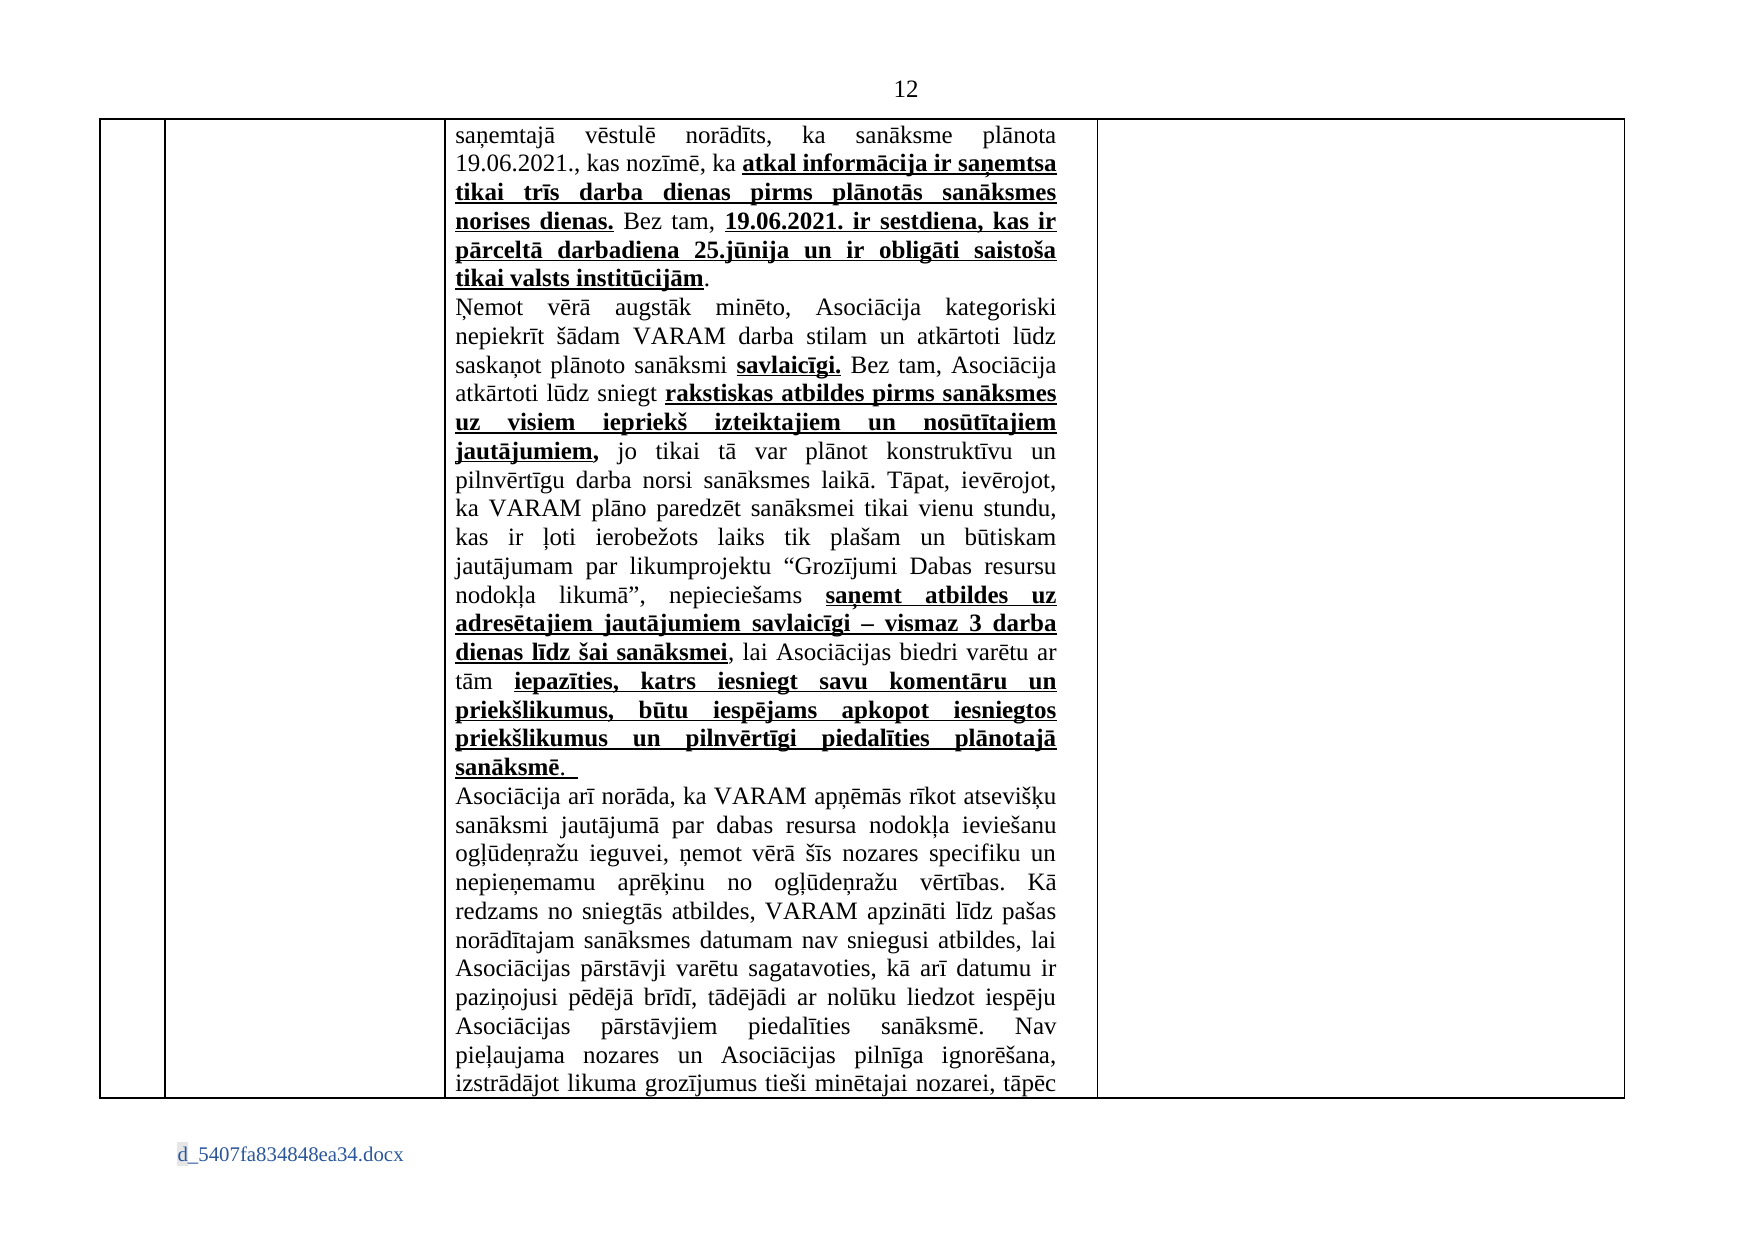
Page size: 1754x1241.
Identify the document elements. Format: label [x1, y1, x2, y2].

table_cell [446, 120, 1097, 1097]
table_cell [1098, 120, 1624, 1097]
table_cell [101, 120, 164, 1097]
table_cell [166, 120, 444, 1097]
